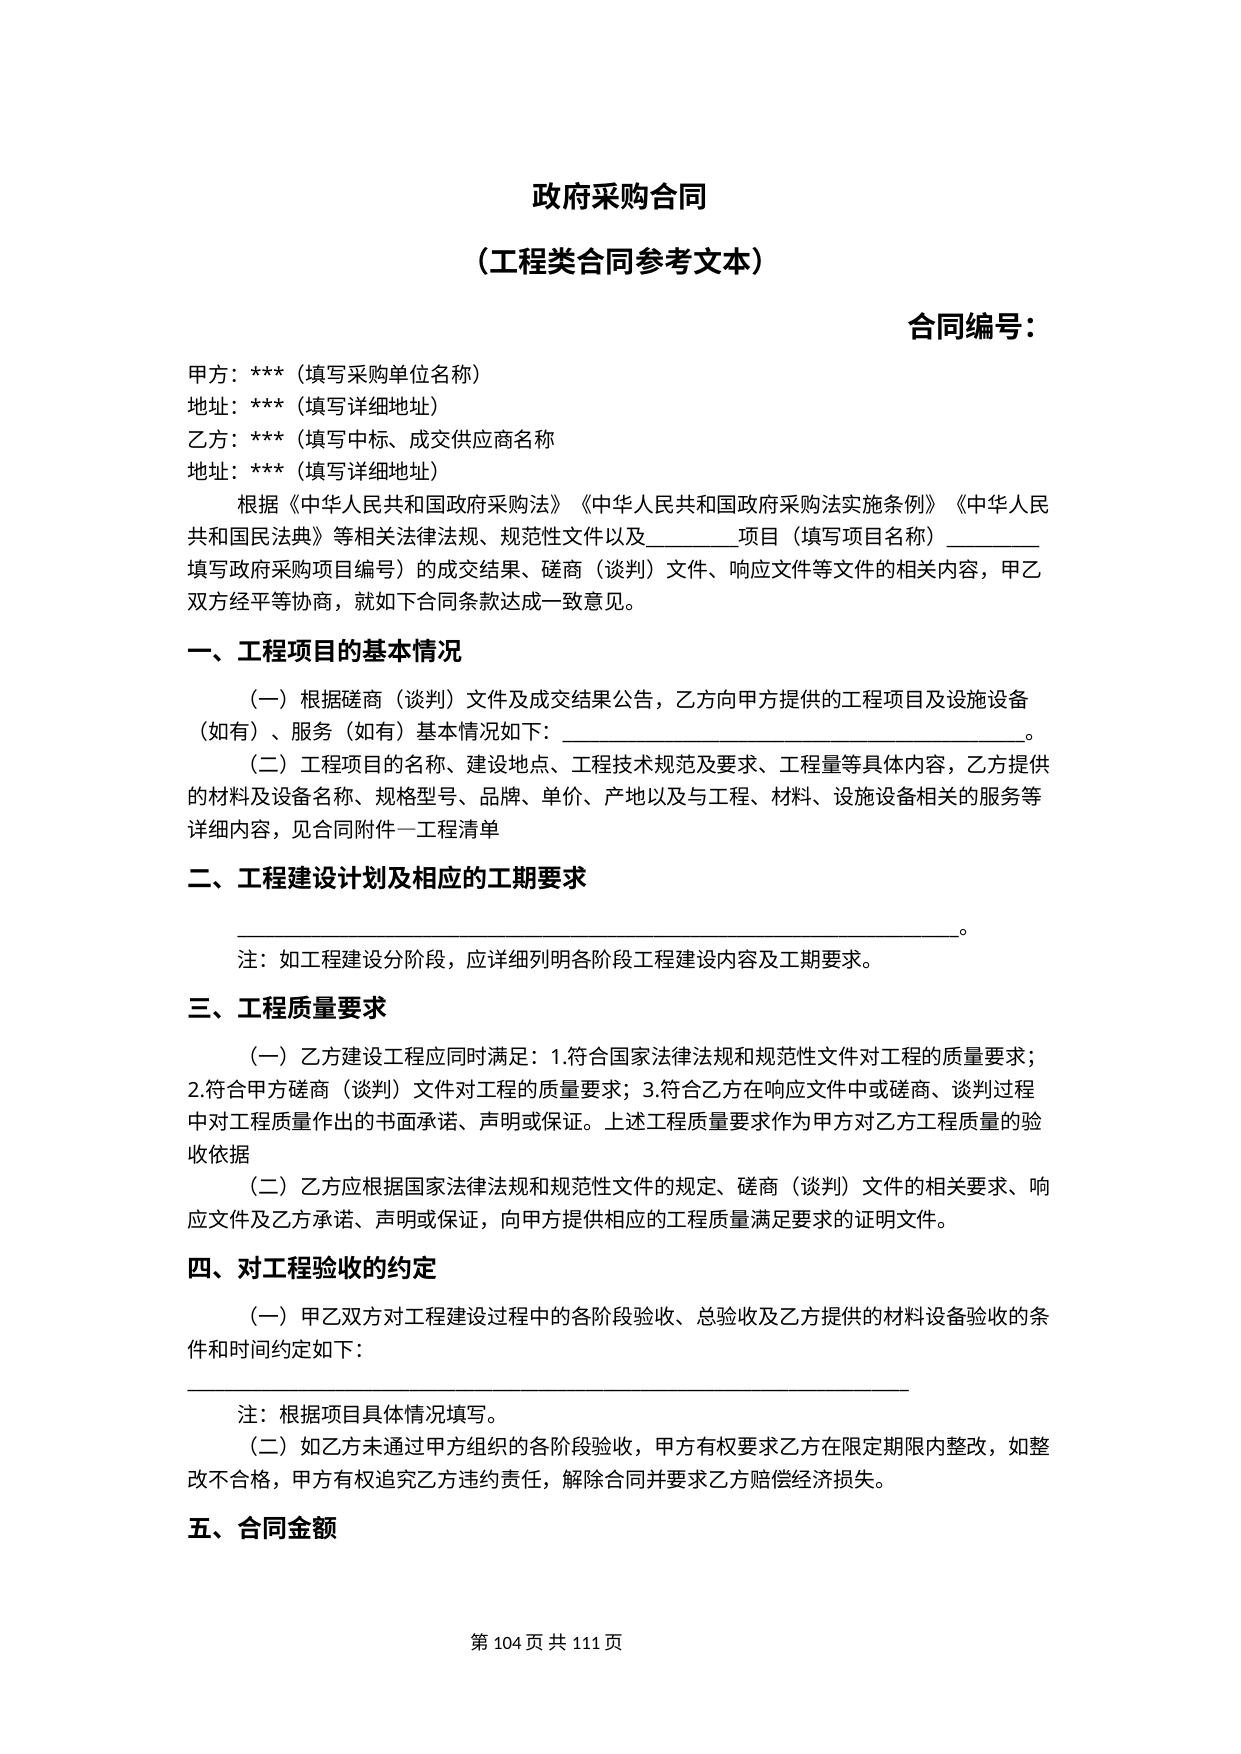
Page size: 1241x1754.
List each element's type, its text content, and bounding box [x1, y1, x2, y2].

text 政府采购合同 [187, 162, 1053, 227]
text （二）工程项目的名称、建设地点、工程技术规范及要求、工程量等具体内容，乙方提供的材料及设备名称、规格型号、品牌、单价、产地以及与工程、材料、设施设备相关的服务等详细内容，见合同附件—工程清单 [187, 747, 1053, 844]
text 五、合同金额 [187, 1494, 1053, 1559]
text （工程类合同参考文本） [187, 227, 1053, 292]
text 注：根据项目具体情况填写。 [187, 1397, 1053, 1429]
text 乙方：***（填写中标、成交供应商名称 [187, 422, 1053, 454]
text 根据《中华人民共和国政府采购法》《中华人民共和国政府采购法实施条例》《中华人民共和国民法典》等相关法律法规、规范性文件以及__________项目（填写项目名称）__________填写政府采购项目编号）的成交结果、磋商（谈判）文件、响应文件等文件的相关内容，甲乙双方经平等协商，就如下合同条款达成一致意见。 [187, 487, 1053, 617]
text （二）如乙方未通过甲方组织的各阶段验收，甲方有权要求乙方在限定期限内整改，如整改不合格，甲方有权追究乙方违约责任，解除合同并要求乙方赔偿经济损失。 [187, 1429, 1053, 1494]
text 二、工程建设计划及相应的工期要求 [187, 844, 1053, 909]
text 合同编号： [187, 292, 1053, 357]
text （一）乙方建设工程应同时满足：1.符合国家法律法规和规范性文件对工程的质量要求；2.符合甲方磋商（谈判）文件对工程的质量要求；3.符合乙方在响应文件中或磋商、谈判过程中对工程质量作出的书面承诺、声明或保证。上述工程质量要求作为甲方对乙方工程质量的验收依据 [187, 1039, 1053, 1169]
text （一）甲乙双方对工程建设过程中的各阶段验收、总验收及乙方提供的材料设备验收的条件和时间约定如下： [187, 1299, 1053, 1364]
text （一）根据磋商（谈判）文件及成交结果公告，乙方向甲方提供的工程项目及设施设备（如有）、服务（如有）基本情况如下：__________________________________________________。 [187, 682, 1053, 747]
text ______________________________________________________________________________ [187, 1364, 1053, 1397]
text 四、对工程验收的约定 [187, 1234, 1053, 1299]
text 三、工程质量要求 [187, 974, 1053, 1039]
text 地址：***（填写详细地址） [187, 454, 1053, 487]
text ______________________________________________________________________________。 [187, 909, 1053, 942]
text 甲方：***（填写采购单位名称） [187, 357, 1053, 389]
text 一、工程项目的基本情况 [187, 617, 1053, 682]
text （二）乙方应根据国家法律法规和规范性文件的规定、磋商（谈判）文件的相关要求、响应文件及乙方承诺、声明或保证，向甲方提供相应的工程质量满足要求的证明文件。 [187, 1169, 1053, 1234]
text 注：如工程建设分阶段，应详细列明各阶段工程建设内容及工期要求。 [187, 942, 1053, 974]
text 地址：***（填写详细地址） [187, 389, 1053, 422]
